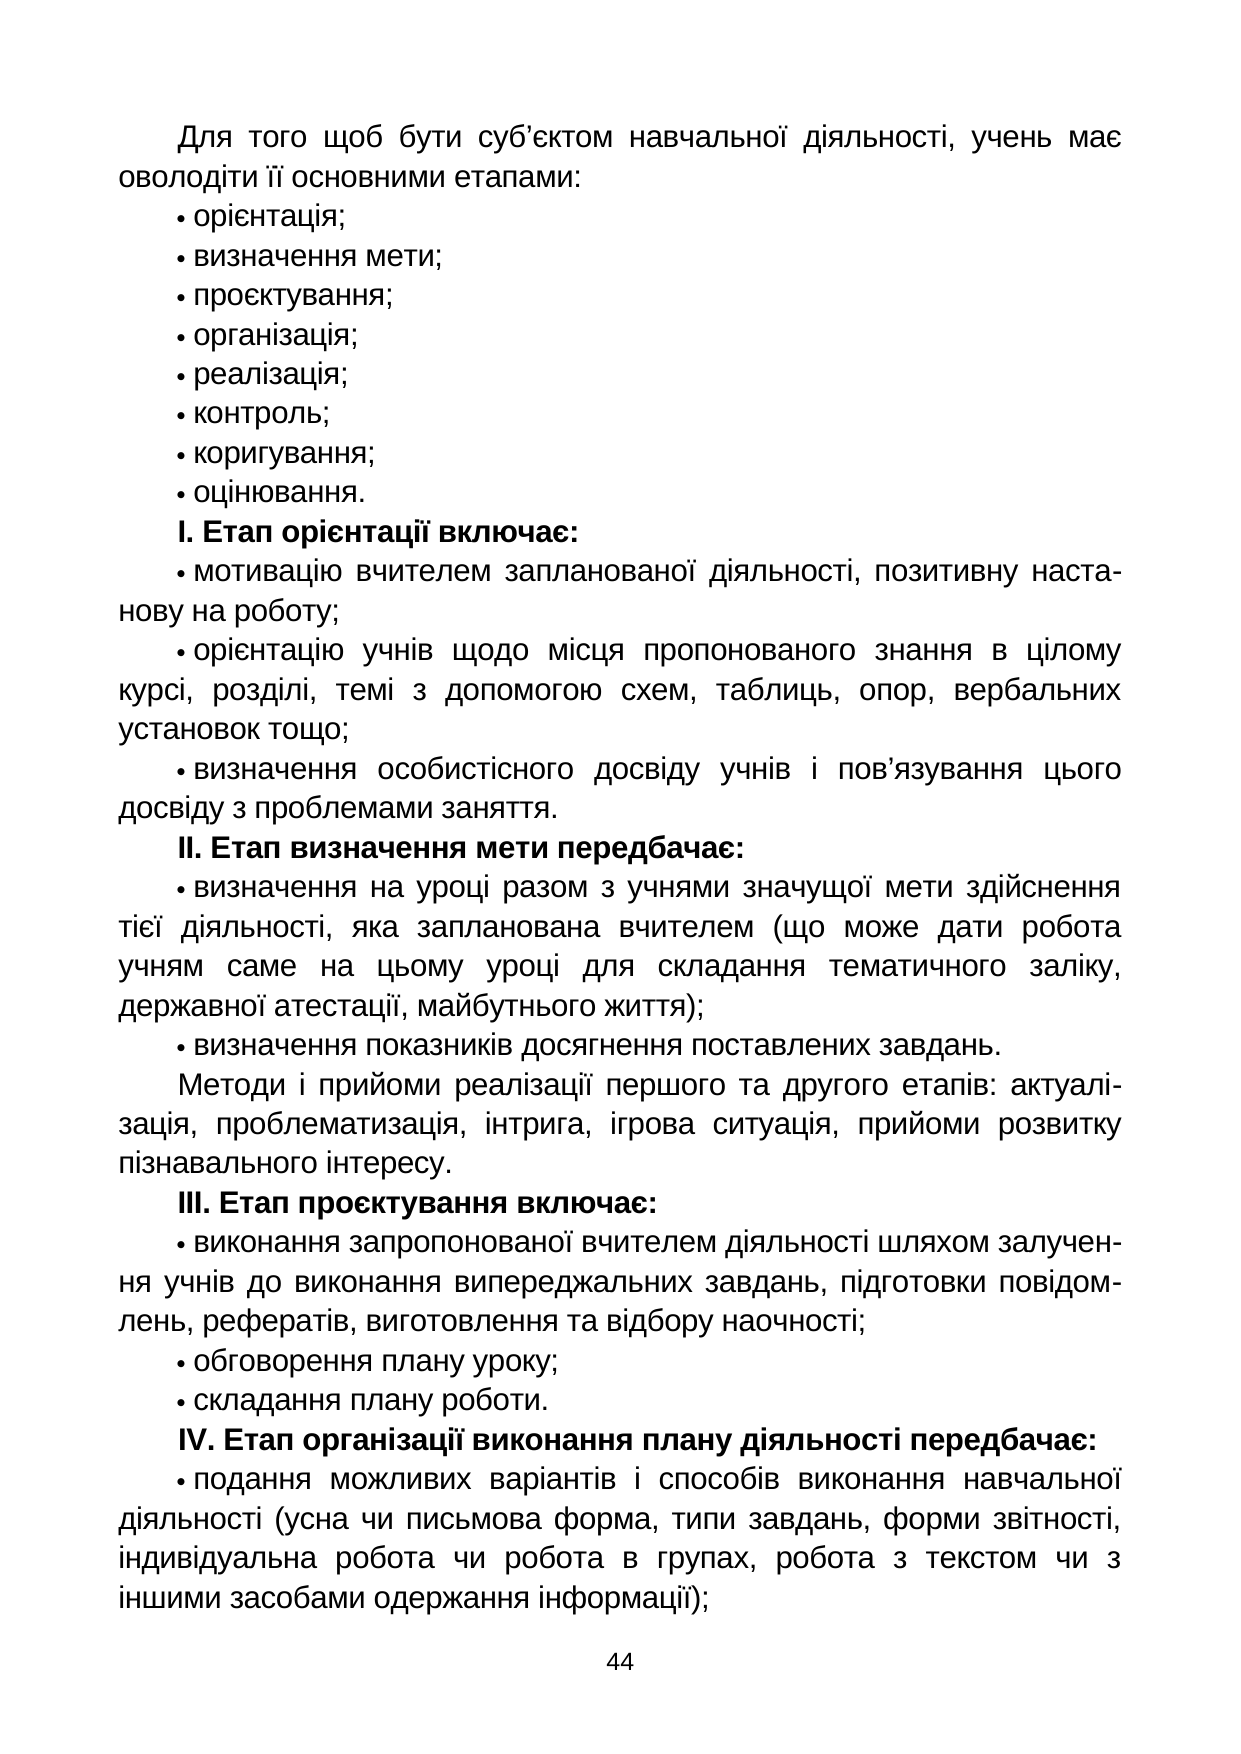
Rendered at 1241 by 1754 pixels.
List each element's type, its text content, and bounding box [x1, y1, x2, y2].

list контроль; [118, 394, 1122, 430]
text III. Етап проєктування включає: [118, 1184, 1122, 1220]
list мотивацію вчителем запланованої діяльності, позитивну настанову на роботу; [118, 552, 1122, 628]
list виконання запропонованої вчителем діяльності шляхом залучення учнів до виконання випереджальних завдань, підготовки повідомлень, рефератів, виготовлення та відбору наочності; [118, 1223, 1122, 1338]
list орієнтацію учнів щодо місця пропонованого знання в цілому курсі, розділі, темі з допомогою схем, таблиць, опор, вербальних установок тощо; [118, 631, 1122, 746]
list орієнтація; [118, 197, 1122, 233]
list визначення мети; [118, 237, 1122, 272]
list оцінювання. [118, 473, 1122, 509]
text IV. Етап організації виконання плану діяльності передбачає: [174, 1421, 1122, 1457]
text II. Етап визначення мети передбачає: [118, 829, 1122, 865]
list організація; [118, 316, 1122, 351]
list коригування; [118, 434, 1122, 470]
list проєктування; [118, 276, 1122, 312]
list визначення показників досягнення поставлених завдань. [118, 1026, 1122, 1062]
text Для того щоб бути суб’єктом навчальної діяльності, учень має оволодіти її основними етапами: [118, 118, 1122, 193]
list подання можливих варіантів і способів виконання навчальної діяльності (усна чи письмова форма, типи завдань, форми звітності, індивідуальна робота чи робота в групах, робота з текстом чи з іншими засобами одержання інформації); [118, 1460, 1122, 1615]
list складання плану роботи. [118, 1381, 1122, 1417]
text Методи і прийоми реалізації першого та другого етапів: актуалізація, проблематизація, інтрига, ігрова ситуація, прийоми розвитку пізнавального інтересу. [118, 1066, 1122, 1181]
list реалізація; [118, 355, 1122, 391]
list визначення на уроці разом з учнями значущої мети здійснення тієї діяльності, яка запланована вчителем (що може дати робота учням саме на цьому уроці для складання тематичного заліку, державної атестації, майбутнього життя); [118, 868, 1122, 1023]
list визначення особистісного досвіду учнів і пов’язування цього досвіду з проблемами заняття. [118, 750, 1122, 825]
list обговорення плану уроку; [118, 1342, 1122, 1378]
text I. Етап орієнтації включає: [118, 513, 1122, 549]
